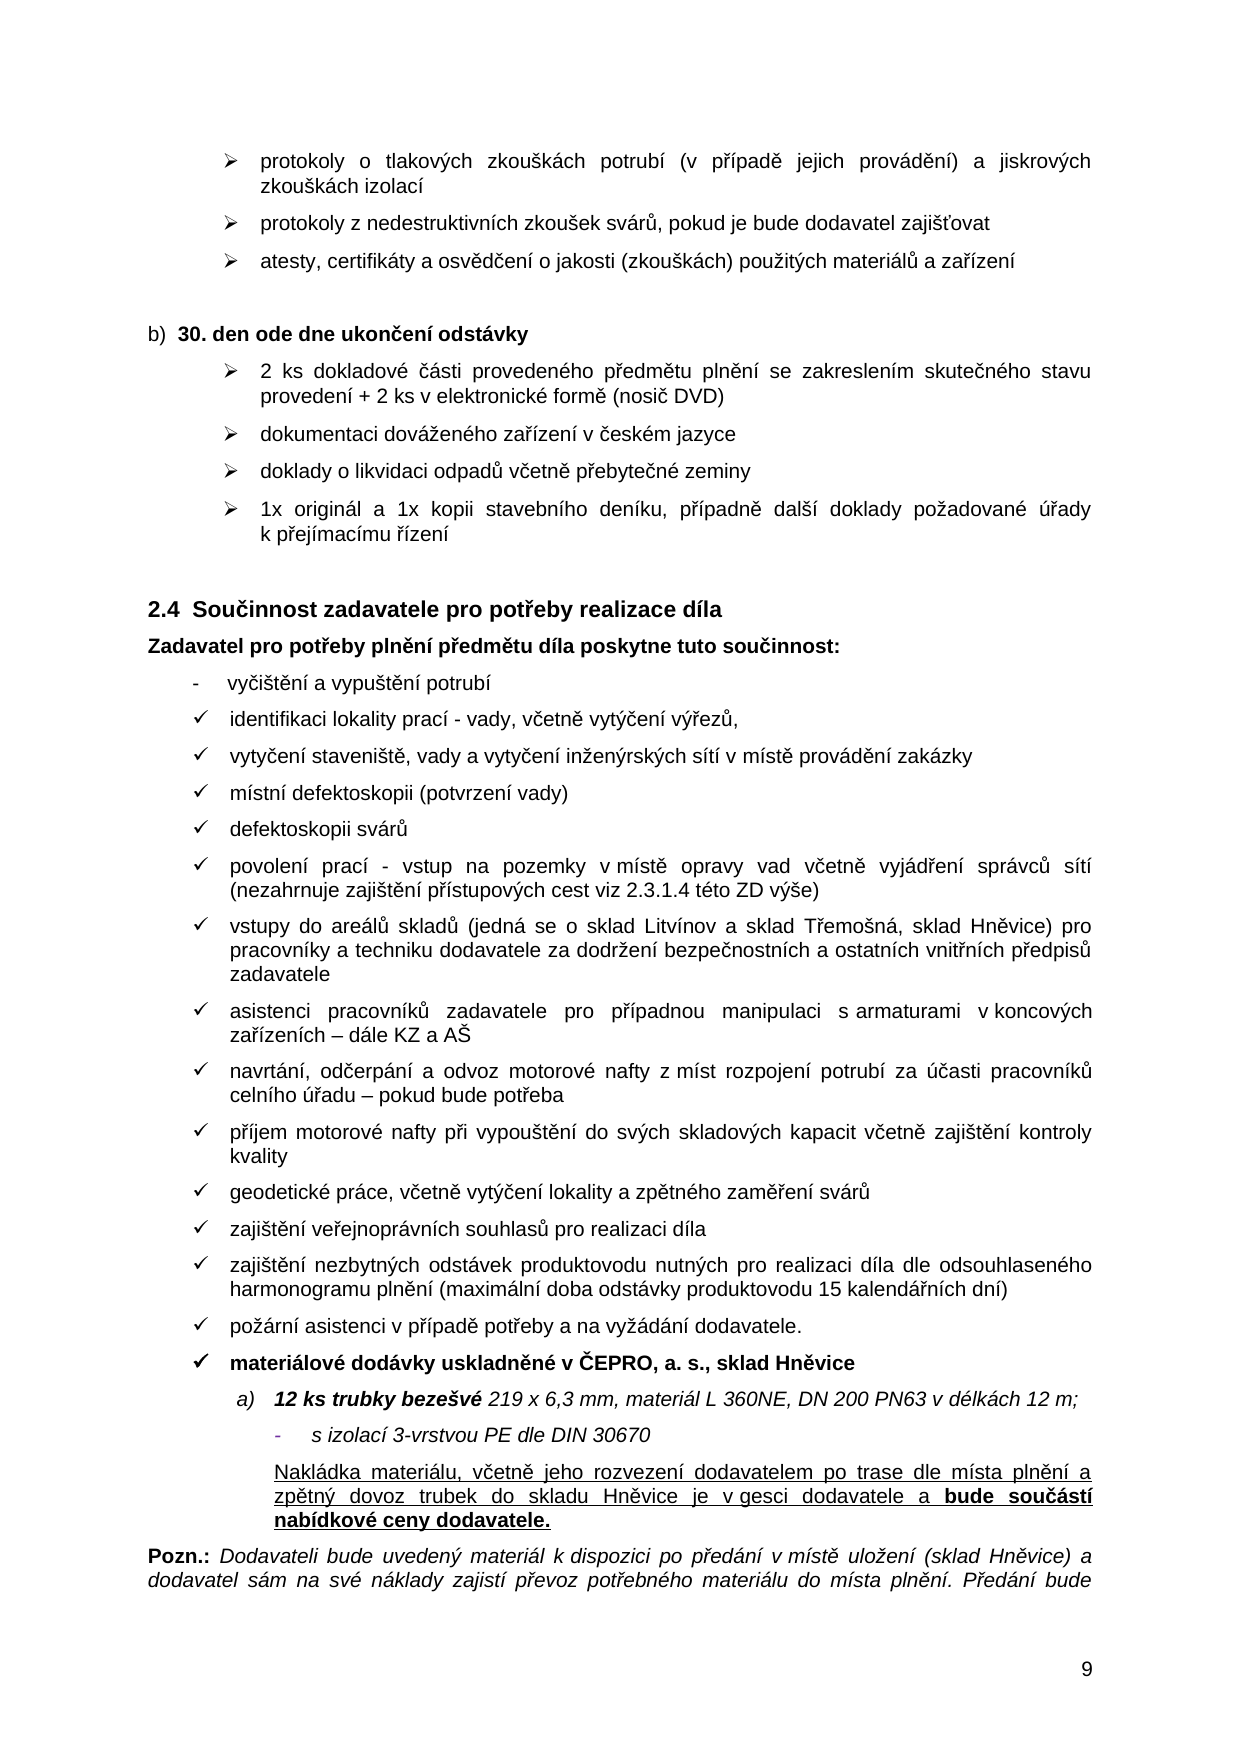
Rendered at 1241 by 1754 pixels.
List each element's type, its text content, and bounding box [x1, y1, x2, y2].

list atesty, certifikáty a osvědčení o jakosti (zkouškách) použitých materiálů a zařízení [223, 248, 1093, 273]
list místní defektoskopii (potvrzení vady) [192, 780, 1093, 804]
list zajištění nezbytných odstávek produktovodu nutných pro realizaci díla dle odsouhlaseného harmonogramu plnění (maximální doba odstávky produktovodu 15 kalendářních dní) [192, 1253, 1093, 1301]
list vstupy do areálů skladů (jedná se o sklad Litvínov a sklad Třemošná, sklad Hněvice) pro pracovníky a techniku dodavatele za dodržení bezpečnostních a ostatních vnitřních předpisů zadavatele [192, 914, 1093, 986]
list příjem motorové nafty při vypouštění do svých skladových kapacit včetně zajištění kontroly kvality [192, 1119, 1093, 1168]
list doklady o likvidaci odpadů včetně přebytečné zeminy [223, 458, 1093, 483]
list defektoskopii svárů [192, 817, 1093, 841]
list s izolací 3-vrstvou PE dle DIN 30670 [274, 1423, 1093, 1447]
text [148, 1544, 1093, 1592]
list materiálové dodávky uskladněné v ČEPRO, a. s., sklad Hněvice [192, 1350, 1093, 1374]
list vytyčení staveniště, vady a vytyčení inženýrských sítí v místě provádění zakázky [192, 744, 1093, 768]
list dokumentaci dováženého zařízení v českém jazyce [223, 421, 1093, 446]
list zajištění veřejnoprávních souhlasů pro realizaci díla [192, 1217, 1093, 1241]
text 2.4 Součinnost zadavatele pro potřeby realizace díla [148, 596, 1093, 622]
text Zadavatel pro potřeby plnění předmětu díla poskytne tuto součinnost: [148, 634, 1093, 658]
list asistenci pracovníků zadavatele pro případnou manipulaci s armaturami v koncových zařízeních – dále KZ a AŠ [192, 998, 1093, 1047]
list identifikaci lokality prací - vady, včetně vytýčení výřezů, [192, 707, 1093, 731]
list protokoly o tlakových zkouškách potrubí (v případě jejich provádění) a jiskrových zkouškách izolací [223, 148, 1093, 198]
text Nakládka materiálu, včetně jeho rozvezení dodavatelem po trase dle místa plnění a zpětný dovoz trubek do skladu Hněvice je v gesci dodavatele a bude součástí nabídkové ceny dodavatele. [274, 1460, 1093, 1505]
list požární asistenci v případě potřeby a na vyžádání dodavatele. [192, 1314, 1093, 1338]
list povolení prací - vstup na pozemky v místě opravy vad včetně vyjádření správců sítí (nezahrnuje zajištění přístupových cest viz 2.3.1.4 této ZD výše) [192, 853, 1093, 902]
list 12 ks trubky bezešvé 219 x 6,3 mm, materiál L 360NE, DN 200 PN63 v délkách 12 m; [236, 1387, 1093, 1411]
list protokoly z nedestruktivních zkoušek svárů, pokud je bude dodavatel zajišťovat [223, 210, 1093, 235]
text - vyčištění a vypuštění potrubí [192, 671, 1093, 695]
list navrtání, odčerpání a odvoz motorové nafty z míst rozpojení potrubí za účasti pracovníků celního úřadu – pokud bude potřeba [192, 1059, 1093, 1107]
text Nakládka materiálu, včetně jeho rozvezení dodavatelem po trase dle místa plnění a zpětný dovoz trubek do skladu Hněvice je v gesci dodavatele a bude součástí nabídkové ceny dodavatele. [274, 1506, 1093, 1532]
text b) 30. den ode dne ukončení odstávky [148, 322, 1093, 346]
list geodetické práce, včetně vytýčení lokality a zpětného zaměření svárů [192, 1180, 1093, 1204]
list 1x originál a 1x kopii stavebního deníku, případně další doklady požadované úřady k přejímacímu řízení [223, 496, 1093, 546]
list 2 ks dokladové části provedeného předmětu plnění se zakreslením skutečného stavu provedení + 2 ks v elektronické formě (nosič DVD) [223, 358, 1093, 408]
